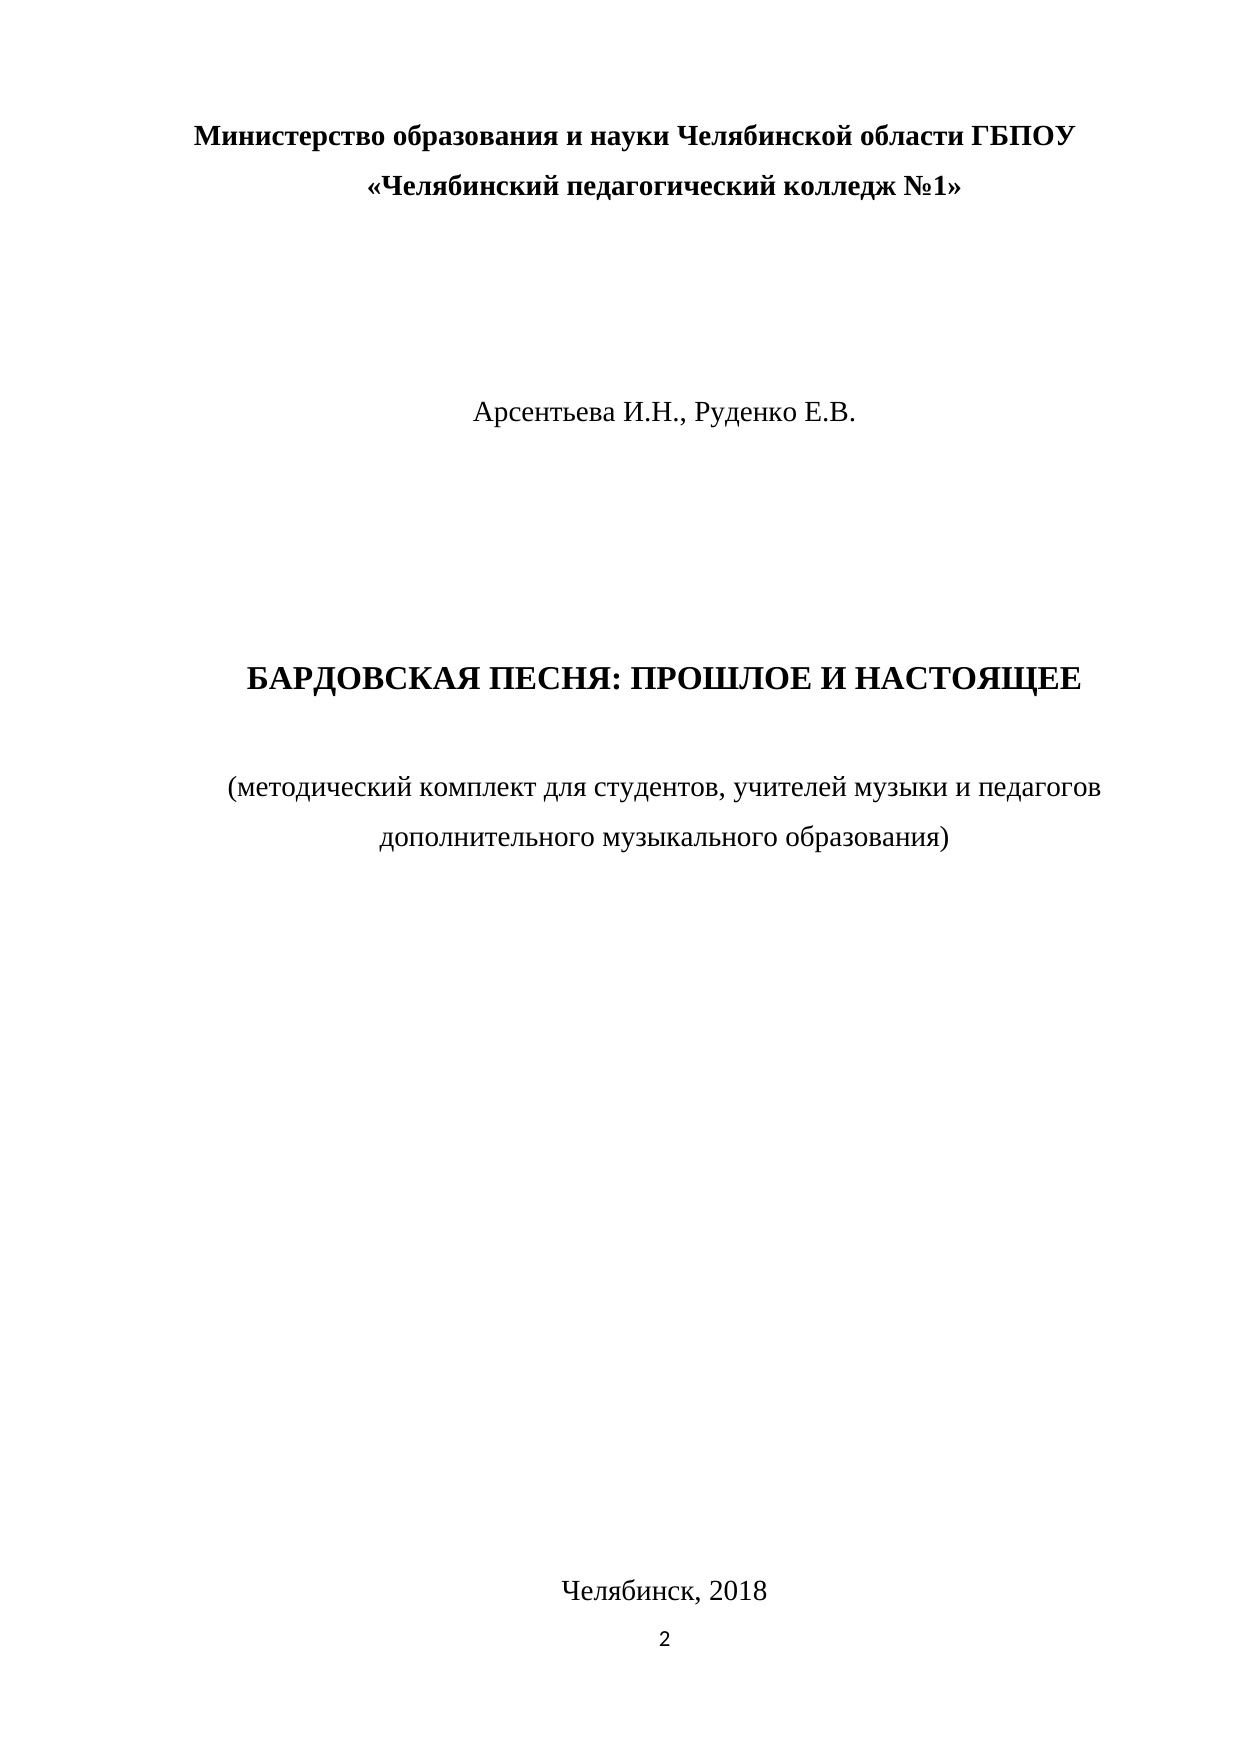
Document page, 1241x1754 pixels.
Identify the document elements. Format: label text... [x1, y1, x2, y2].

text Арсентьева И.Н., Руденко Е.В. [177, 394, 1152, 427]
text Челябинск, 2018 [177, 1573, 1152, 1606]
text БАРДОВСКАЯ ПЕСНЯ: ПРОШЛОЕ И НАСТОЯЩЕЕ [177, 658, 1152, 696]
text (методический комплект для студентов, учителей музыки и педагогов дополнительного музыкального образования) [177, 769, 1152, 853]
text Министерство образования и науки Челябинской области ГБПОУ «Челябинский педагогический колледж №1» [118, 118, 1152, 202]
